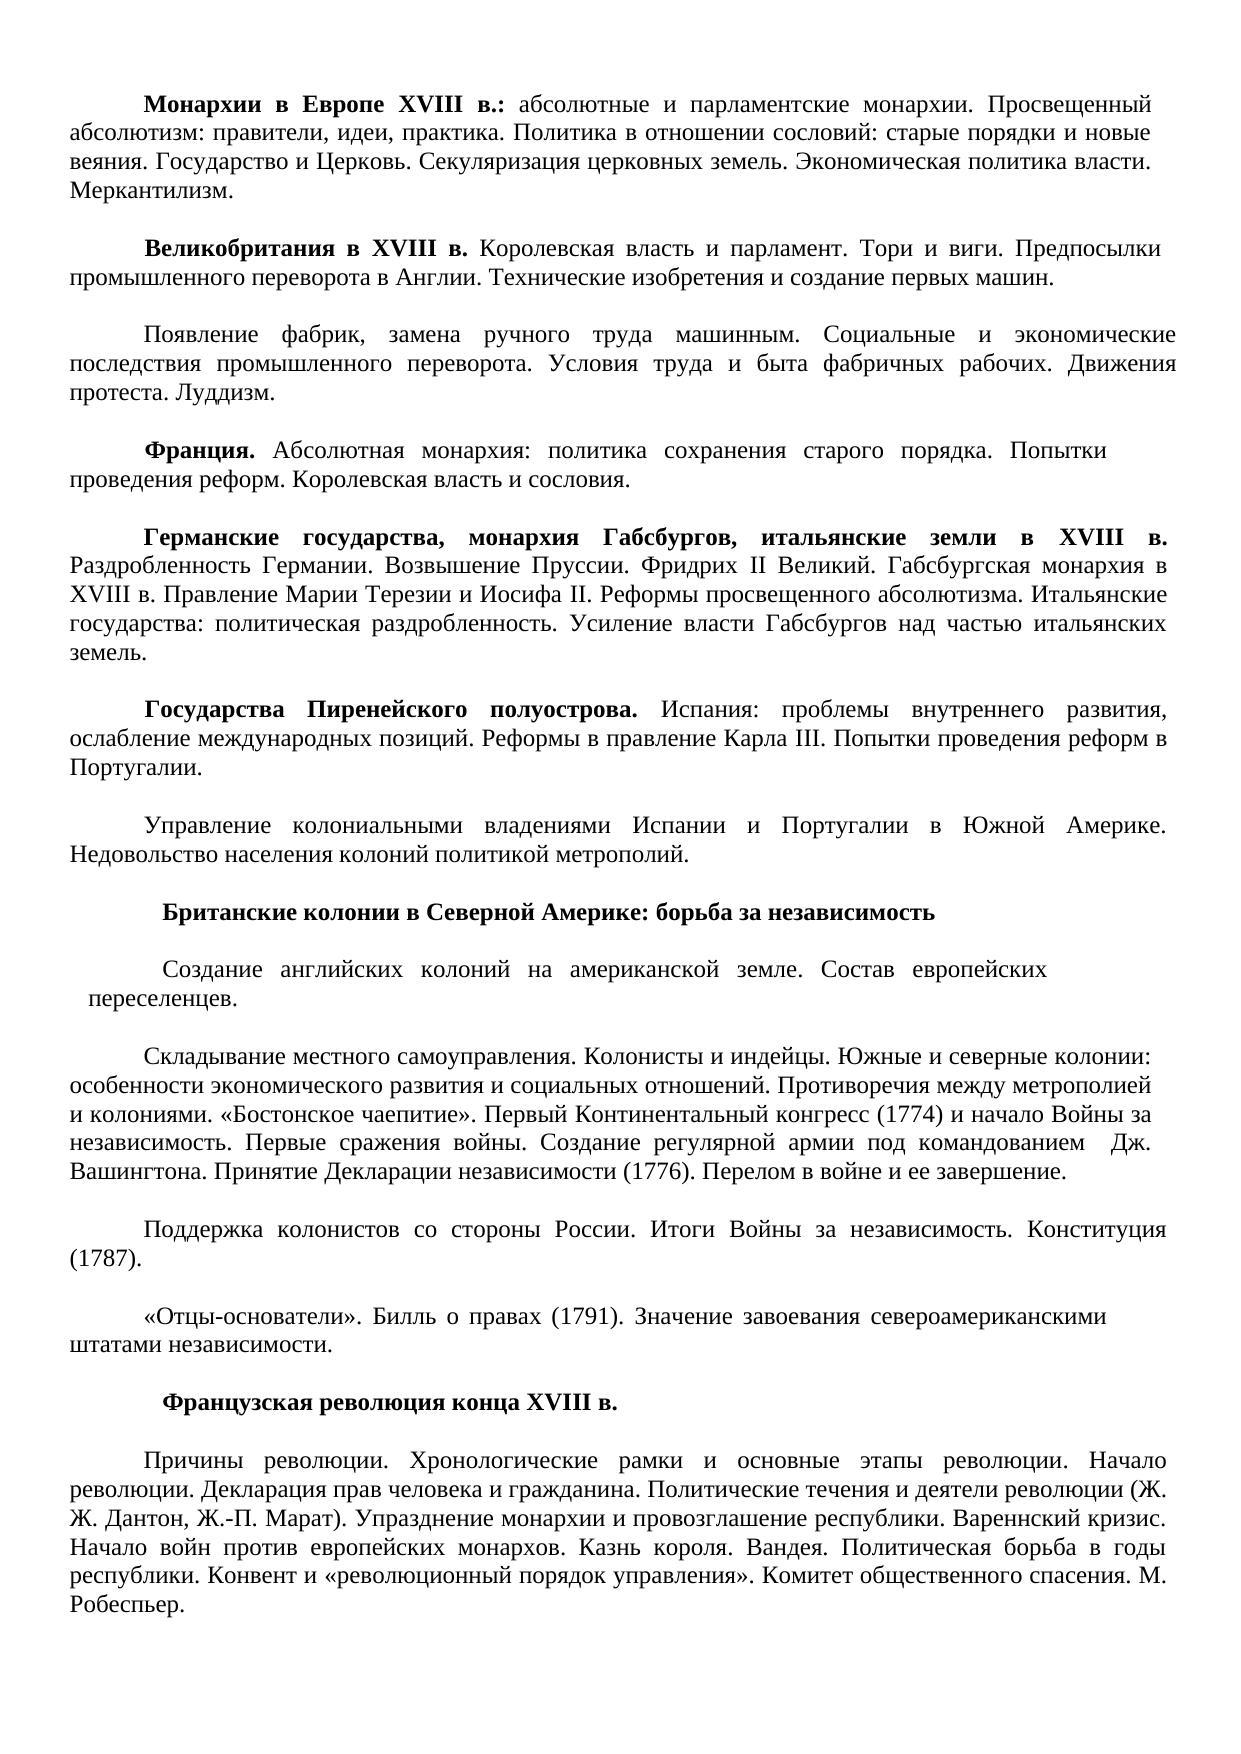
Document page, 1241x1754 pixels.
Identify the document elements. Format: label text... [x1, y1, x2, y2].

text Британские колонии в Северной Америке: борьба за независимость [88, 897, 1048, 925]
text Причины революции. Хронологические рамки и основные этапы революции. Начало революции. Декларация прав человека и гражданина. Политические течения и деятели революции (Ж. Ж. Дантон, Ж.-П. Марат). Упразднение монархии и провозглашение республики. Вареннский кризис. Начало войн против европейских монархов. Казнь короля. Вандея. Политическая борьба в годы республики. Конвент и «революционный порядок управления». Комитет общественного спасения. М. Робеспьер. [69, 1445, 1168, 1618]
text Появление фабрик, замена ручного труда машинным. Социальные и экономические последствия промышленного переворота. Условия труда и быта фабричных рабочих. Движения протеста. Луддизм. [69, 319, 1177, 406]
text Франция. Абсолютная монархия: политика сохранения старого порядка. Попытки проведения реформ. Королевская власть и сословия. [69, 435, 1108, 492]
text Государства Пиренейского полуострова. Испания: проблемы внутреннего развития, ослабление международных позиций. Реформы в правление Карла III. Попытки проведения реформ в Португалии. [69, 694, 1168, 781]
text Монархии в Европе XVIII в.: абсолютные и парламентские монархии. Просвещенный абсолютизм: правители, идеи, практика. Политика в отношении сословий: старые порядки и новые веяния. Государство и Церковь. Секуляризация церковных земель. Экономическая политика власти. Меркантилизм. [69, 89, 1153, 204]
text Поддержка колонистов со стороны России. Итоги Войны за независимость. Конституция (1787). [69, 1214, 1168, 1272]
text Создание английских колоний на американской земле. Состав европейских переселенцев. [88, 954, 1048, 1012]
text Складывание местного самоуправления. Колонисты и индейцы. Южные и северные колонии: особенности экономического развития и социальных отношений. Противоречия между метрополией и колониями. «Бостонское чаепитие». Первый Континентальный конгресс (1774) и начало Войны за независимость. Первые сражения войны. Создание регулярной армии под командованием Дж. Вашингтона. Принятие Декларации независимости (1776). Перелом в войне и ее завершение. [69, 1041, 1153, 1185]
text Германские государства, монархия Габсбургов, итальянские земли в XVIII в. Раздробленность Германии. Возвышение Пруссии. Фридрих II Великий. Габсбургская монархия в XVIII в. Правление Марии Терезии и Иосифа II. Реформы просвещенного абсолютизма. Итальянские государства: политическая раздробленность. Усиление власти Габсбургов над частью итальянских земель. [69, 522, 1168, 665]
text «Отцы-основатели». Билль о правах (1791). Значение завоевания североамериканскими штатами независимости. [69, 1301, 1108, 1358]
text Великобритания в XVIII в. Королевская власть и парламент. Тори и виги. Предпосылки промышленного переворота в Англии. Технические изобретения и создание первых машин. [69, 233, 1163, 290]
text Французская революция конца XVIII в. [88, 1387, 1168, 1416]
text Управление колониальными владениями Испании и Португалии в Южной Америке. Недовольство населения колоний политикой метрополий. [69, 810, 1168, 867]
